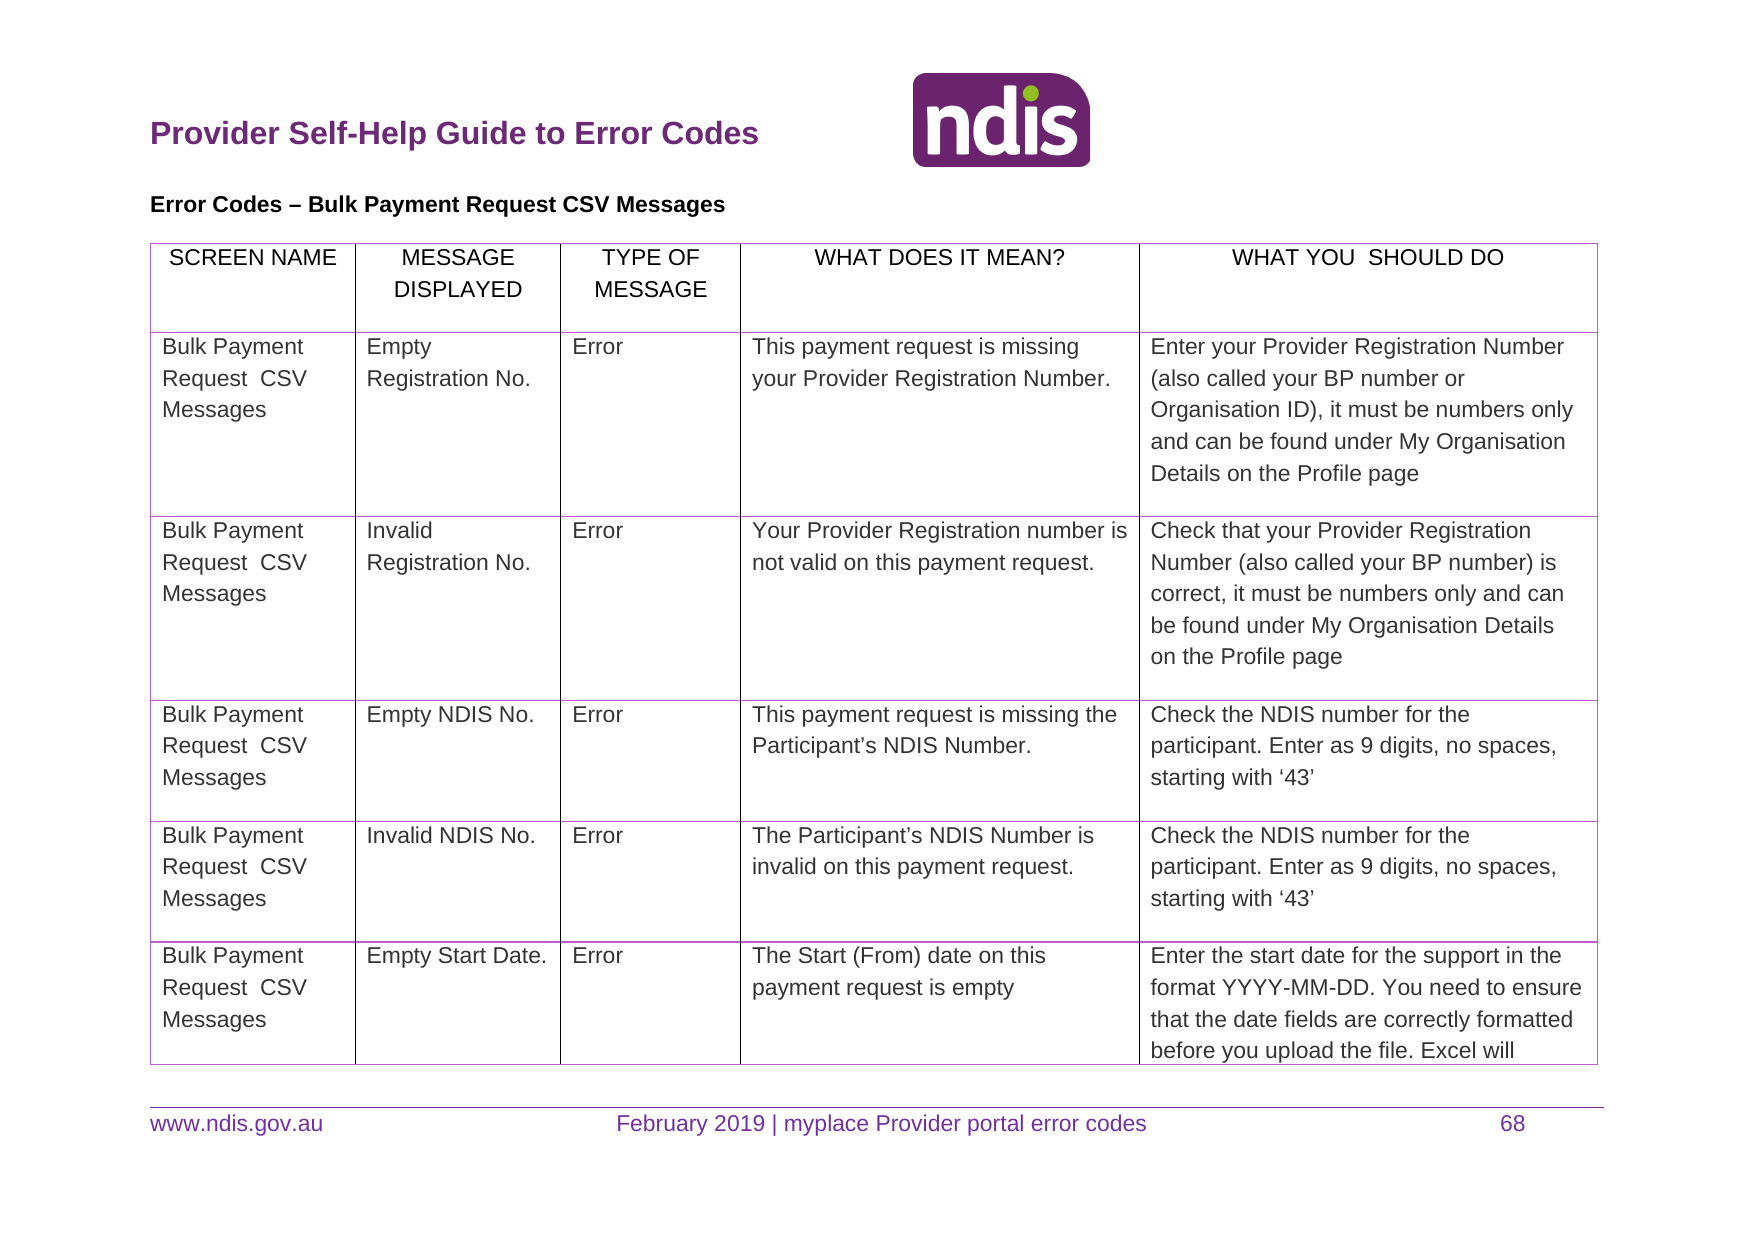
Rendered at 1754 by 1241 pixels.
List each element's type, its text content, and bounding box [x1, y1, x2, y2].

table_cell This payment request is missing the Participant’s NDIS Number. [741, 701, 1139, 821]
table_cell Invalid NDIS No. [356, 822, 560, 941]
picture [913, 73, 1091, 167]
table_header MESSAGE DISPLAYED [356, 244, 560, 332]
table_header TYPE OF MESSAGE [561, 244, 740, 332]
table_cell Check that your Provider Registration Number (also called your BP number) is correct, it must be numbers only and can be found under My Organisation Details on the Profile page [1140, 517, 1597, 700]
table_cell Your Provider Registration number is not valid on this payment request. [741, 517, 1139, 700]
table_header SCREEN NAME [151, 244, 355, 332]
table_cell Enter your Provider Registration Number (also called your BP number or Organisation ID), it must be numbers only and can be found under My Organisation Details on the Profile page [1140, 333, 1597, 516]
table_cell The Participant’s NDIS Number is invalid on this payment request. [741, 822, 1139, 941]
table_cell Error [561, 822, 740, 941]
table_cell Bulk Payment Request CSV Messages [151, 943, 355, 1063]
table_cell Bulk Payment Request CSV Messages [151, 333, 355, 516]
table_cell Check the NDIS number for the participant. Enter as 9 digits, no spaces, starting with ‘43’ [1140, 701, 1597, 821]
table_cell Bulk Payment Request CSV Messages [151, 517, 355, 700]
table_cell Empty Start Date. [356, 943, 560, 1063]
table_cell Empty NDIS No. [356, 701, 560, 821]
table_header WHAT YOU SHOULD DO [1140, 244, 1597, 332]
table_cell Bulk Payment Request CSV Messages [151, 701, 355, 821]
table_cell This payment request is missing your Provider Registration Number. [741, 333, 1139, 516]
table_cell Error [561, 701, 740, 821]
table_cell Error [561, 943, 740, 1063]
table_cell Empty Registration No. [356, 333, 560, 516]
table_header WHAT DOES IT MEAN? [741, 244, 1139, 332]
table_cell Bulk Payment Request CSV Messages [151, 822, 355, 941]
table_cell Invalid Registration No. [356, 517, 560, 700]
text Error Codes – Bulk Payment Request CSV Messages [150, 191, 1604, 217]
table_cell The Start (From) date on this payment request is empty [741, 943, 1139, 1063]
table_cell Error [561, 517, 740, 700]
table_cell Error [561, 333, 740, 516]
table_cell Check the NDIS number for the participant. Enter as 9 digits, no spaces, starting with ‘43’ [1140, 822, 1597, 941]
